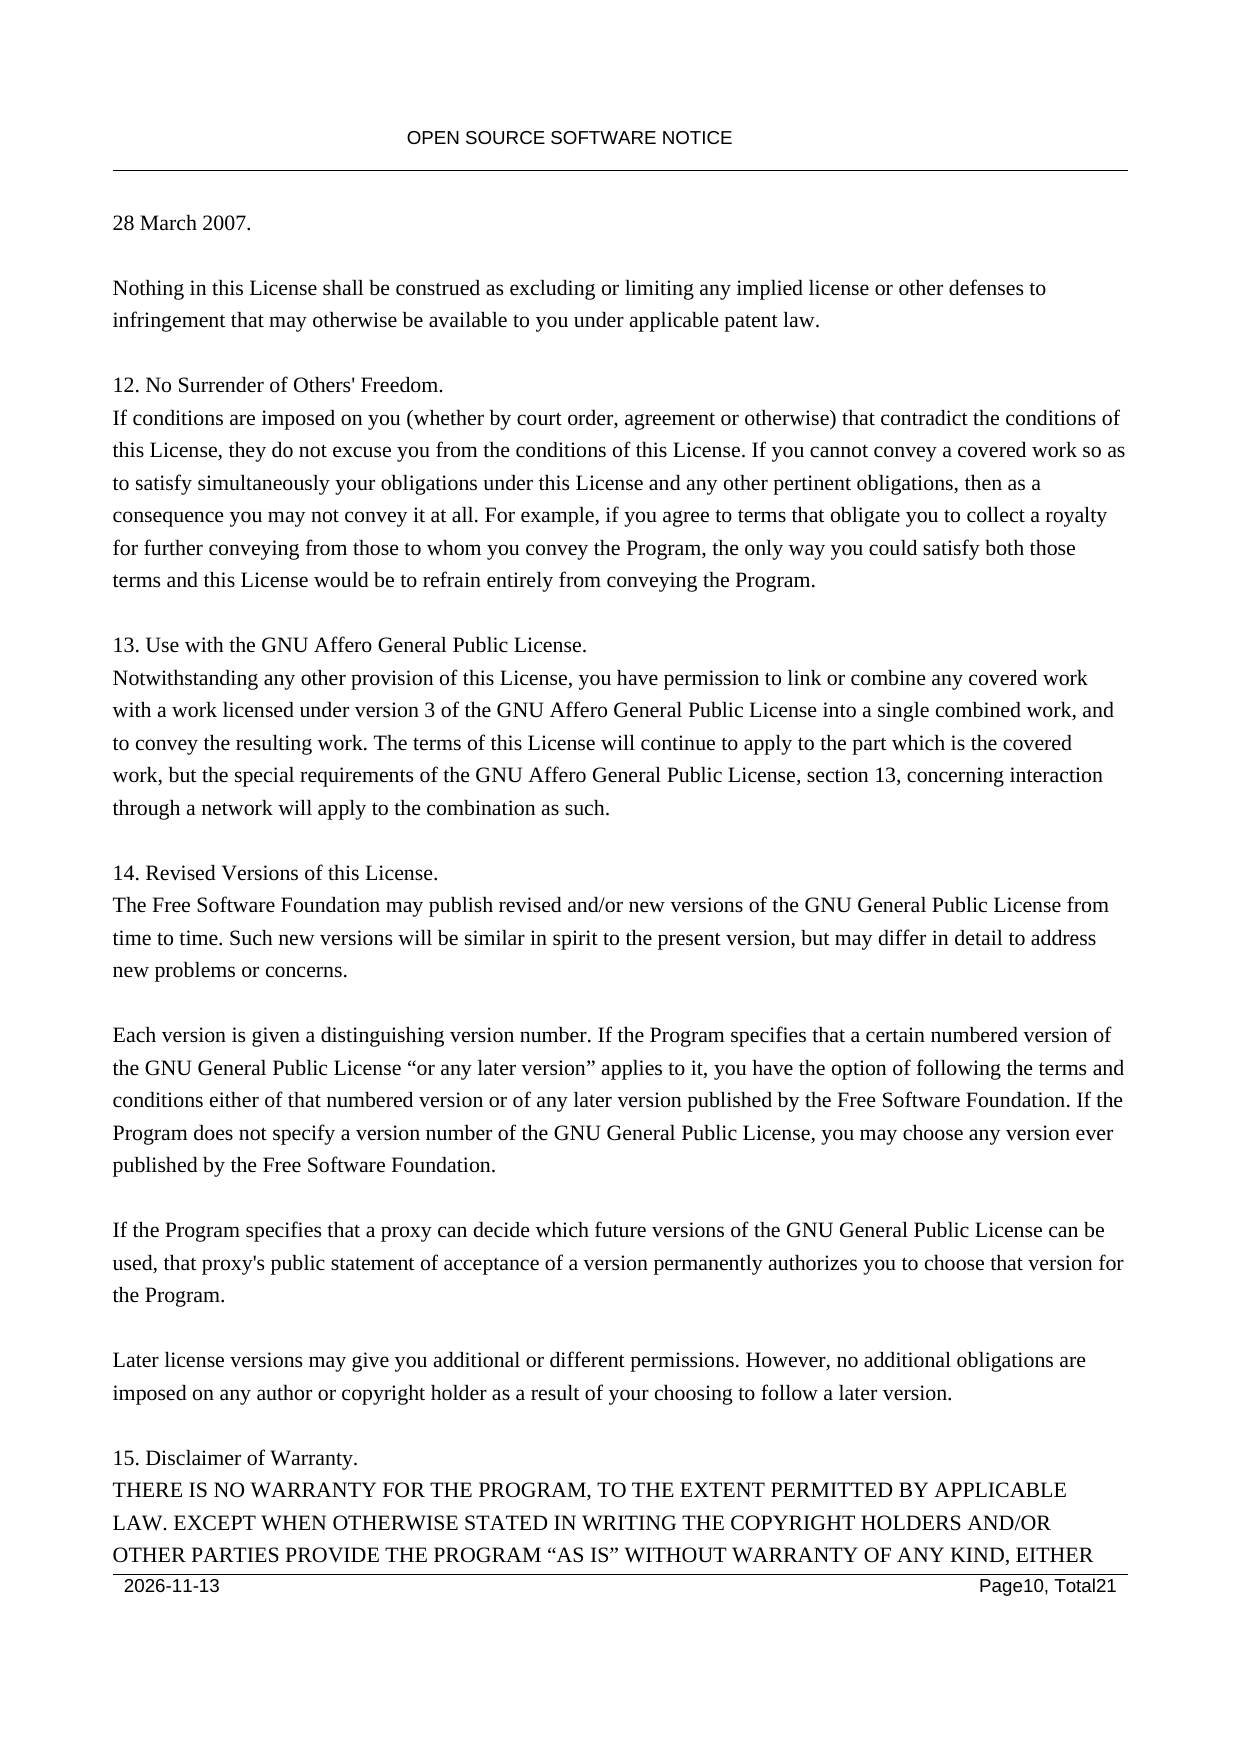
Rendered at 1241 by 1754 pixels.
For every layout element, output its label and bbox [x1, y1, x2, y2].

text [112, 206, 1128, 1571]
